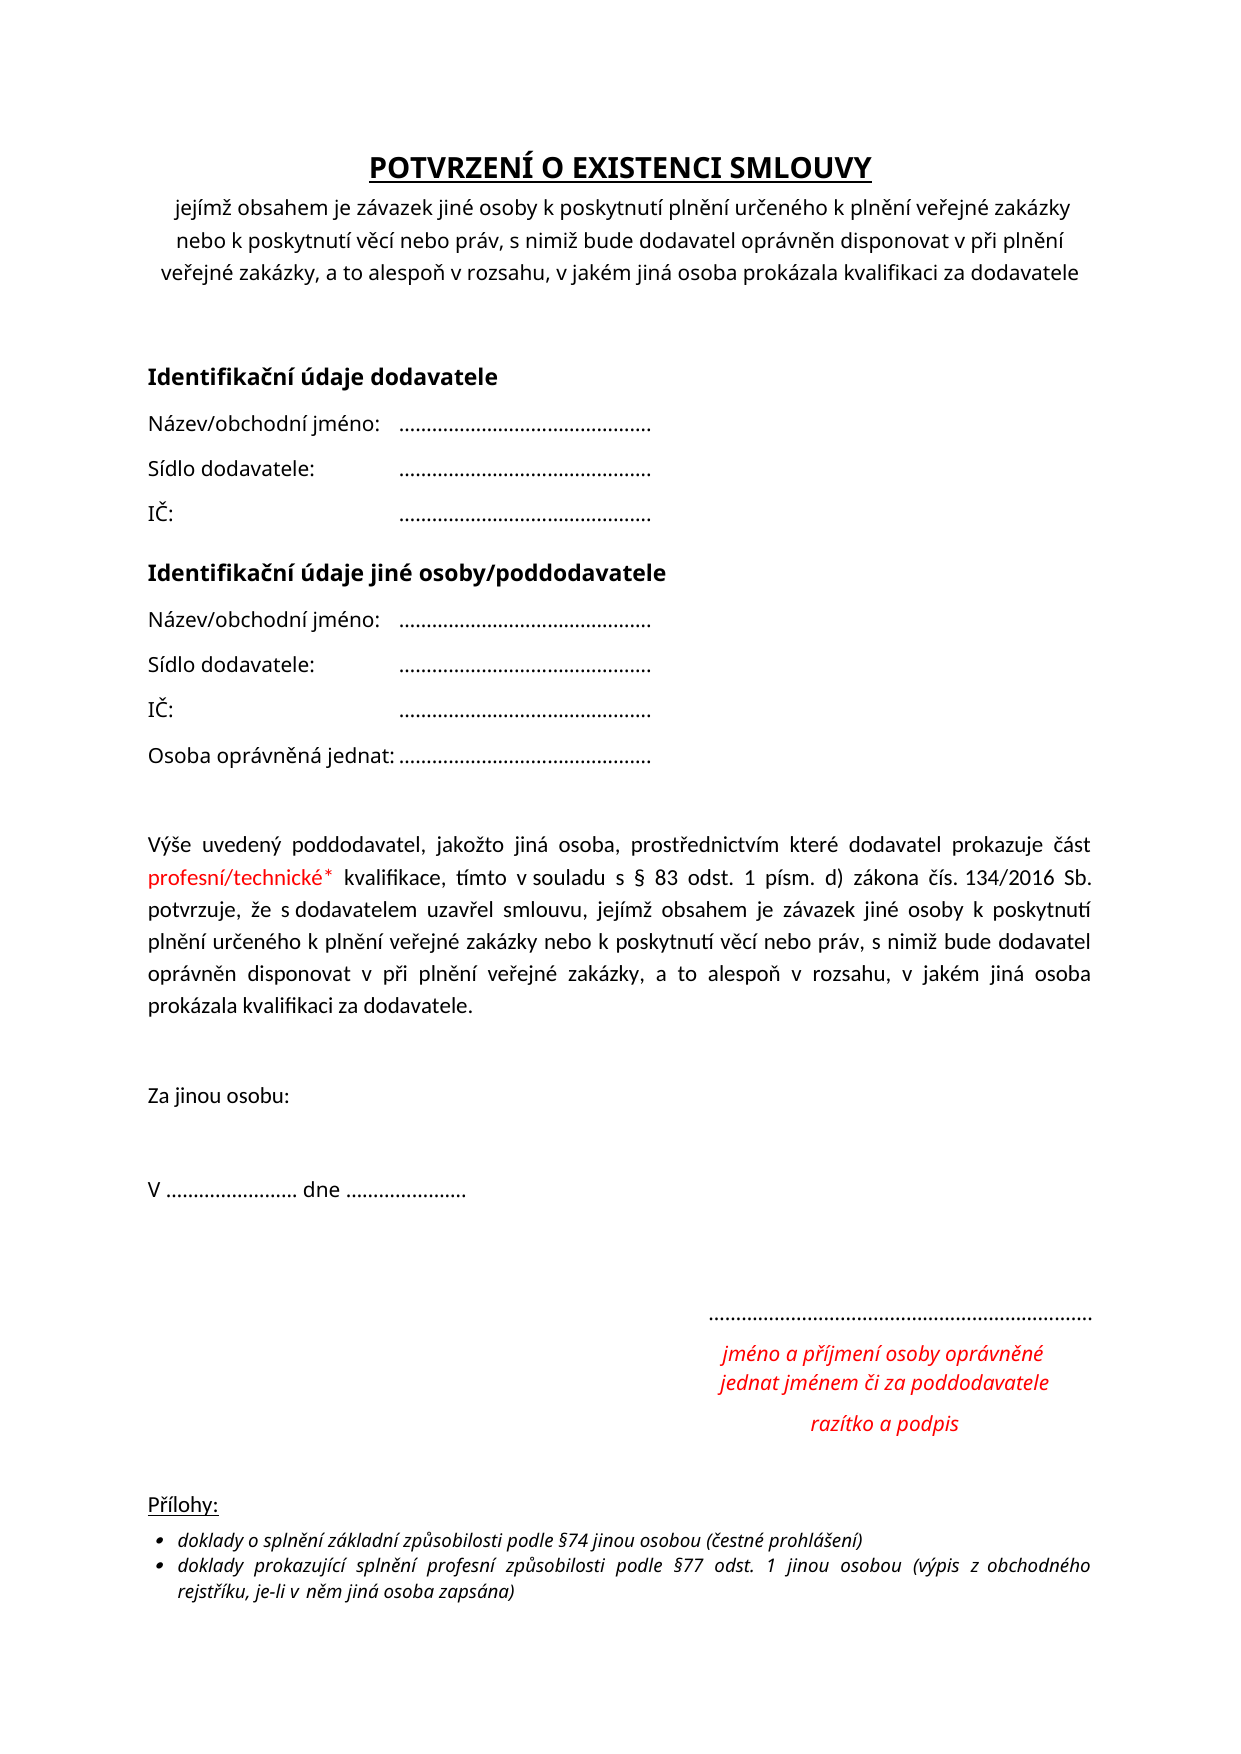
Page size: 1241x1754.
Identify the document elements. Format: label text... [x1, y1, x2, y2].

text IČ: ………………………………………. [148, 696, 1093, 724]
text Sídlo dodavatele: ………………………………………. [148, 651, 1093, 679]
text V …………………… dne …………………. [148, 1176, 1093, 1204]
text Identifikační údaje dodavatele [148, 361, 1093, 392]
text Výše uvedený poddodavatel, jakožto jiná osoba, prostřednictvím které dodavatel prokazuje část profesní/technické* kvalifikace, tímto v souladu s § 83 odst. 1 písm. d) zákona čís. 134/2016 Sb. potvrzuje, že s dodavatelem uzavřel smlouvu, jejímž obsahem je závazek jiné osoby k poskytnutí plnění určeného k plnění veřejné zakázky nebo k poskytnutí věcí nebo práv, s nimiž bude dodavatel oprávněn disponovat v při plnění veřejné zakázky, a to alespoň v rozsahu, v jakém jiná osoba prokázala kvalifikaci za dodavatele. [148, 831, 1093, 1019]
text Sídlo dodavatele: ………………………………………. [148, 454, 1093, 483]
text ……………………………………………………………. [148, 1298, 1093, 1327]
list doklady o splnění základní způsobilosti podle §74 jinou osobou (čestné prohlášení) [154, 1527, 1093, 1552]
text IČ: ………………………………………. [148, 499, 1093, 528]
text jejímž obsahem je závazek jiné osoby k poskytnutí plnění určeného k plnění veřejné zakázky nebo k poskytnutí věcí nebo práv, s nimiž bude dodavatel oprávněn disponovat v při plnění veřejné zakázky, a to alespoň v rozsahu, v jakém jiná osoba prokázala kvalifikaci za dodavatele [148, 193, 1093, 287]
list doklady prokazující splnění profesní způsobilosti podle §77 odst. 1 jinou osobou (výpis z obchodného rejstříku, je-li v něm jiná osoba zapsána) [154, 1552, 1093, 1603]
text Název/obchodní jméno: ………………………………………. [148, 409, 1093, 438]
text Název/obchodní jméno: ………………………………………. [148, 605, 1093, 634]
text Identifikační údaje jiné osoby/poddodavatele [148, 557, 1093, 588]
text Za jinou osobu: [148, 1081, 1093, 1109]
text Osoba oprávněná jednat: ………………………………………. [148, 741, 1093, 769]
text jméno a příjmení osoby oprávněné jednat jménem či za poddodavatele [679, 1339, 1093, 1396]
text razítko a podpis [679, 1409, 1093, 1437]
text potvrzení o existenci smlouvy [148, 148, 1093, 187]
text Přílohy: [148, 1491, 1093, 1518]
